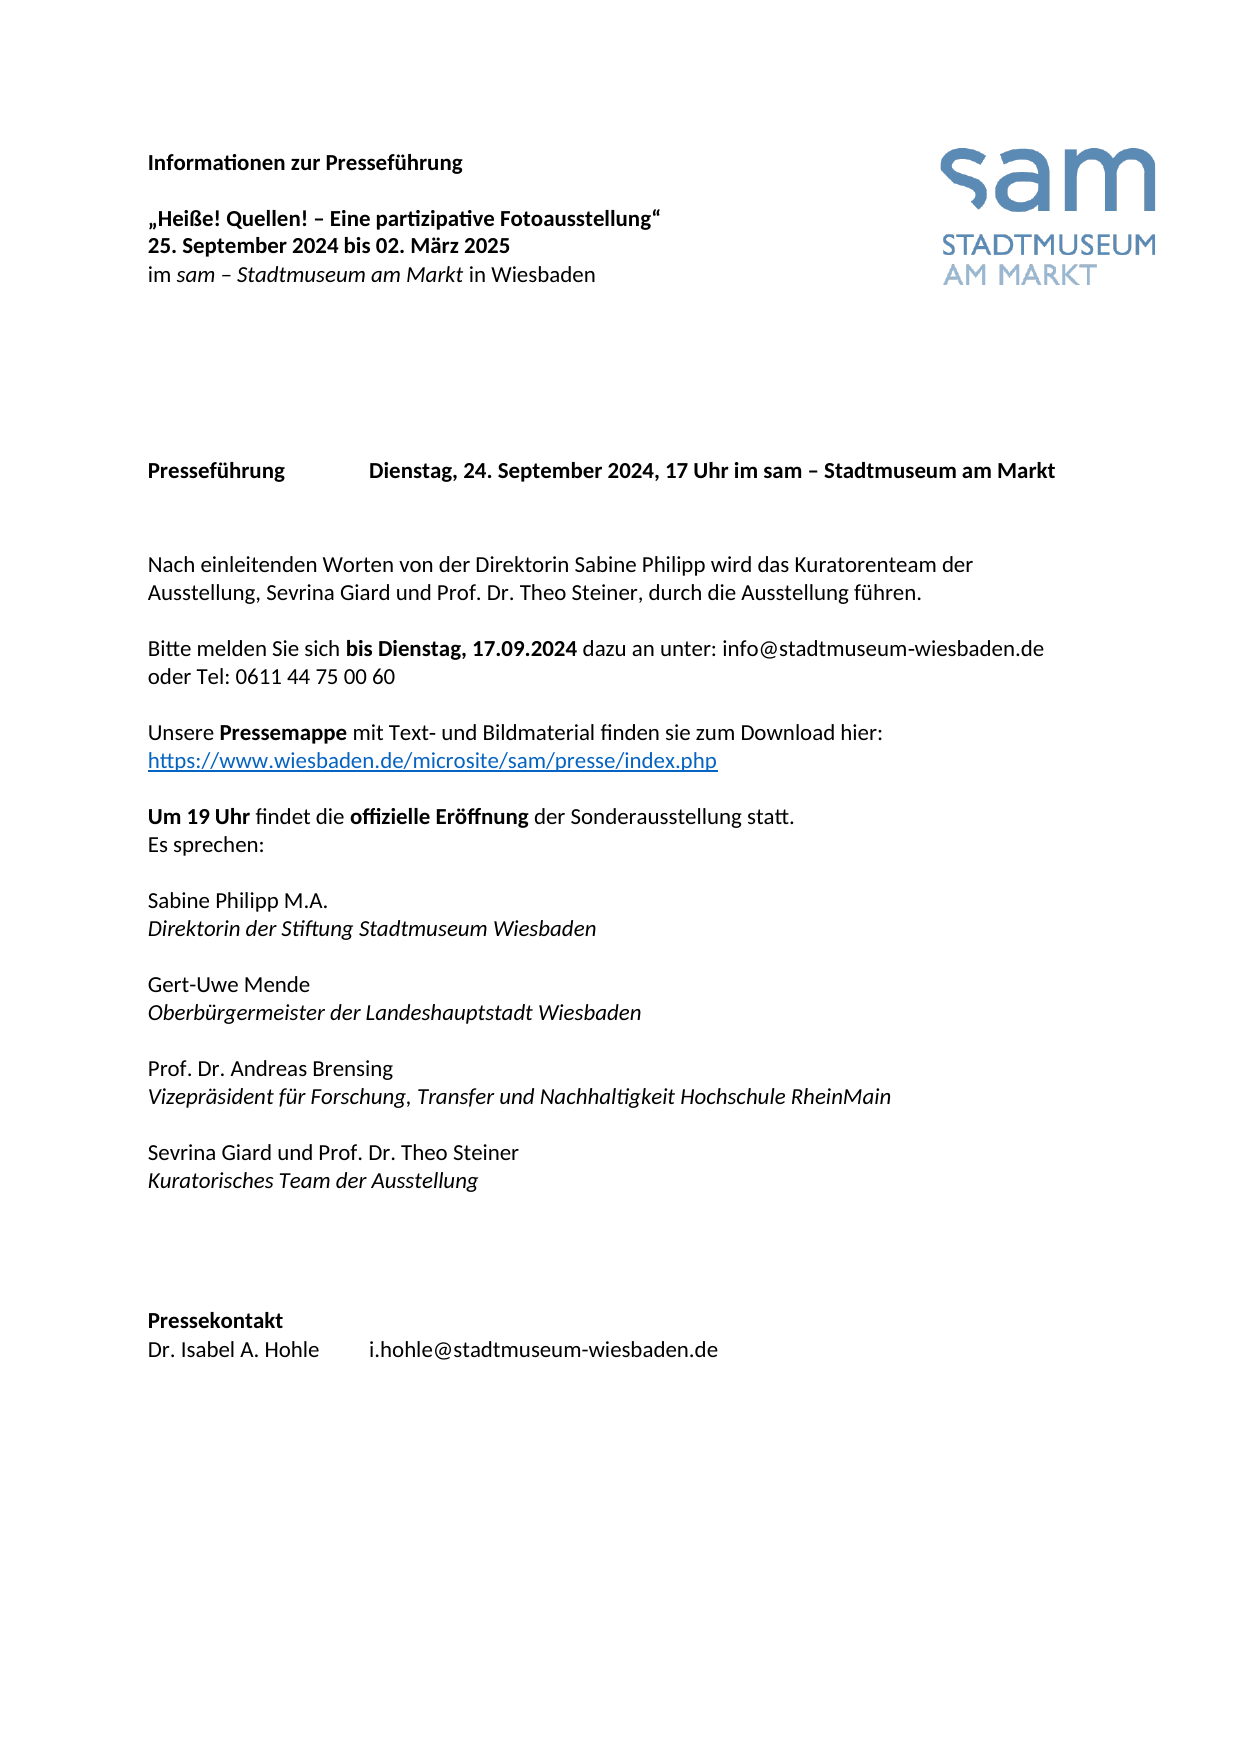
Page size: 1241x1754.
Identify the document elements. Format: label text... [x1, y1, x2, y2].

text Pressekontakt [148, 1307, 1093, 1335]
text Prof. Dr. Andreas Brensing [148, 1054, 1093, 1082]
text https://www.wiesbaden.de/microsite/sam/presse/index.php [148, 746, 1093, 774]
text Dr. Isabel A. Hohle i.hohle@stadtmuseum-wiesbaden.de [148, 1335, 1093, 1363]
text Unsere Pressemappe mit Text‐ und Bildmaterial finden sie zum Download hier: [148, 718, 1093, 746]
text Direktorin der Stiftung Stadtmuseum Wiesbaden [148, 914, 1093, 942]
text Sabine Philipp M.A. [148, 886, 1093, 914]
text Informationen zur Presseführung [148, 148, 940, 176]
text Vizepräsident für Forschung, Transfer und Nachhaltigkeit Hochschule RheinMain [148, 1082, 1093, 1111]
text Presseführung Dienstag, 24. September 2024, 17 Uhr im sam – Stadtmuseum am Markt [148, 456, 1093, 484]
text Um 19 Uhr findet die offizielle Eröffnung der Sonderausstellung statt. [148, 802, 1093, 830]
text oder Tel: 0611 44 75 00 60 [148, 662, 1093, 690]
text Bitte melden Sie sich bis Dienstag, 17.09.2024 dazu an unter: info@stadtmuseum‐wiesbaden.de [148, 634, 1093, 662]
text Es sprechen: [148, 830, 1093, 858]
text Sevrina Giard und Prof. Dr. Theo Steiner [148, 1138, 1093, 1167]
text Ausstellung, Sevrina Giard und Prof. Dr. Theo Steiner, durch die Ausstellung führen. [148, 578, 1093, 606]
text Oberbürgermeister der Landeshauptstadt Wiesbaden [148, 998, 1093, 1026]
text Kuratorisches Team der Ausstellung [148, 1167, 1093, 1194]
text „Heiße! Quellen! – Eine partizipative Fotoausstellung“ 25. September 2024 bis 02. März 2025 im sam – Stadtmuseum am Markt in Wiesbaden [148, 204, 1093, 288]
picture [940, 148, 1156, 285]
text Nach einleitenden Worten von der Direktorin Sabine Philipp wird das Kuratorenteam der [148, 550, 1093, 578]
text Gert-Uwe Mende [148, 970, 1093, 998]
